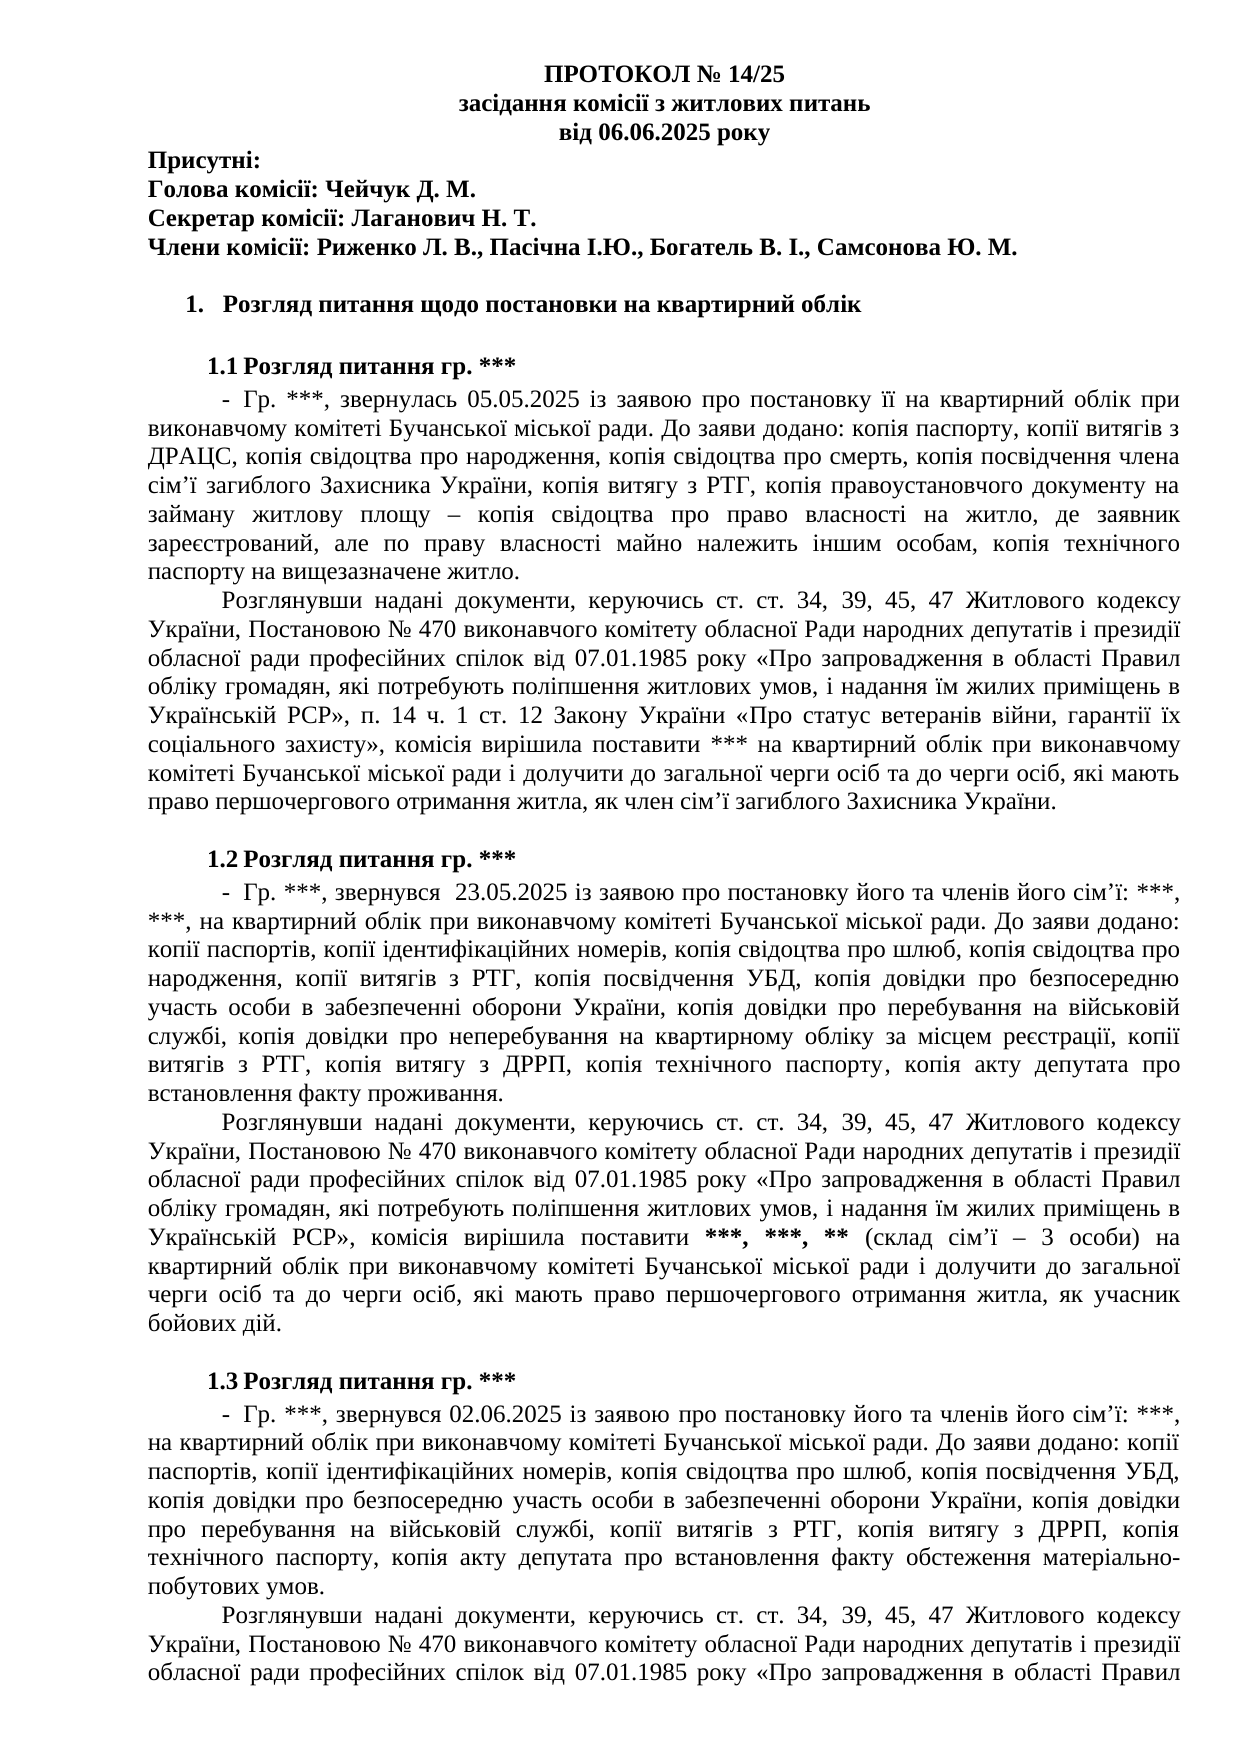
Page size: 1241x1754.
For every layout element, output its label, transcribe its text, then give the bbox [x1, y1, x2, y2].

list Розгляд питання щодо постановки на квартирний облік [185, 289, 1181, 318]
list Розгляд питання гр. *** [207, 1366, 1181, 1394]
text ПРОТОКОЛ № 14/25 [148, 59, 1181, 88]
list Гр. ***, звернувся 02.06.2025 із заявою про постановку його та членів його сім’ї: ***, на квартирний облік при виконавчому комітеті Бучанської міської ради. До заяви додано: копії паспортів, копії ідентифікаційних номерів, копія свідоцтва про шлюб, копія посвідчення УБД, копія довідки про безпосередню участь особи в забезпеченні оборони України, копія довідки про перебування на військовій службі, копії витягів з РТГ, копія витягу з ДРРП, копія технічного паспорту, копія акту депутата про встановлення факту обстеження матеріально-побутових умов. [148, 1399, 1181, 1600]
list Розгляд питання гр. *** [207, 844, 1181, 873]
list Гр. ***, звернувся 23.05.2025 із заявою про постановку його та членів його сім’ї: ***, ***, на квартирний облік при виконавчому комітеті Бучанської міської ради. До заяви додано: копії паспортів, копії ідентифікаційних номерів, копія свідоцтва про шлюб, копія свідоцтва про народження, копії витягів з РТГ, копія посвідчення УБД, копія довідки про безпосередню участь особи в забезпеченні оборони України, копія довідки про перебування на військовій службі, копія довідки про неперебування на квартирному обліку за місцем реєстрації, копії витягів з РТГ, копія витягу з ДРРП, копія технічного паспорту, копія акту депутата про встановлення факту проживання. [148, 877, 1181, 1107]
text від 06.06.2025 року [148, 117, 1181, 145]
list Гр. ***, звернулась 05.05.2025 із заявою про постановку її на квартирний облік при виконавчому комітеті Бучанської міської ради. До заяви додано: копія паспорту, копії витягів з ДРАЦС, копія свідоцтва про народження, копія свідоцтва про смерть, копія посвідчення члена сім’ї загиблого Захисника України, копія витягу з РТГ, копія правоустановчого документу на займану житлову площу – копія свідоцтва про право власності на житло, де заявник зареєстрований, але по праву власності майно належить іншим особам, копія технічного паспорту на вищезазначене житло. [148, 384, 1181, 585]
text засідання комісії з житлових питань [89, 88, 1181, 117]
text Розглянувши надані документи, керуючись ст. ст. 34, 39, 45, 47 Житлового кодексу України, Постановою № 470 виконавчого комітету обласної Ради народних депутатів і президії обласної ради професійних спілок від 07.01.1985 року «Про запровадження в області Правил обліку громадян, які потребують поліпшення житлових умов, і надання їм жилих приміщень в Українській РСР», п. 14 ч. 1 ст. 12 Закону України «Про статус ветеранів війни, гарантії їх соціального захисту», комісія вирішила поставити *** на квартирний облік при виконавчому комітеті Бучанської міської ради і долучити до загальної черги осіб та до черги осіб, які мають право першочергового отримання житла, як член сім’ї загиблого Захисника України. [148, 585, 1181, 815]
text Розглянувши надані документи, керуючись ст. ст. 34, 39, 45, 47 Житлового кодексу України, Постановою № 470 виконавчого комітету обласної Ради народних депутатів і президії обласної ради професійних спілок від 07.01.1985 року «Про запровадження в області Правил обліку громадян, які потребують поліпшення житлових умов, і надання їм жилих приміщень в Українській РСР», комісія вирішила поставити ***, ***, ** (склад сім’ї – 3 особи) на квартирний облік при виконавчому комітеті Бучанської міської ради і долучити до загальної черги осіб та до черги осіб, які мають право першочергового отримання житла, як учасник бойових дій. [148, 1107, 1181, 1337]
text Присутні: [148, 145, 1181, 174]
list Розгляд питання гр. *** [207, 351, 1181, 380]
text Голова комісії: Чейчук Д. М. [148, 174, 1181, 203]
text Секретар комісії: Лаганович Н. Т. [148, 203, 1181, 232]
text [148, 1600, 1181, 1686]
text Члени комісії: Риженко Л. В., Пасічна І.Ю., Богатель В. І., Самсонова Ю. М. [148, 232, 1181, 260]
